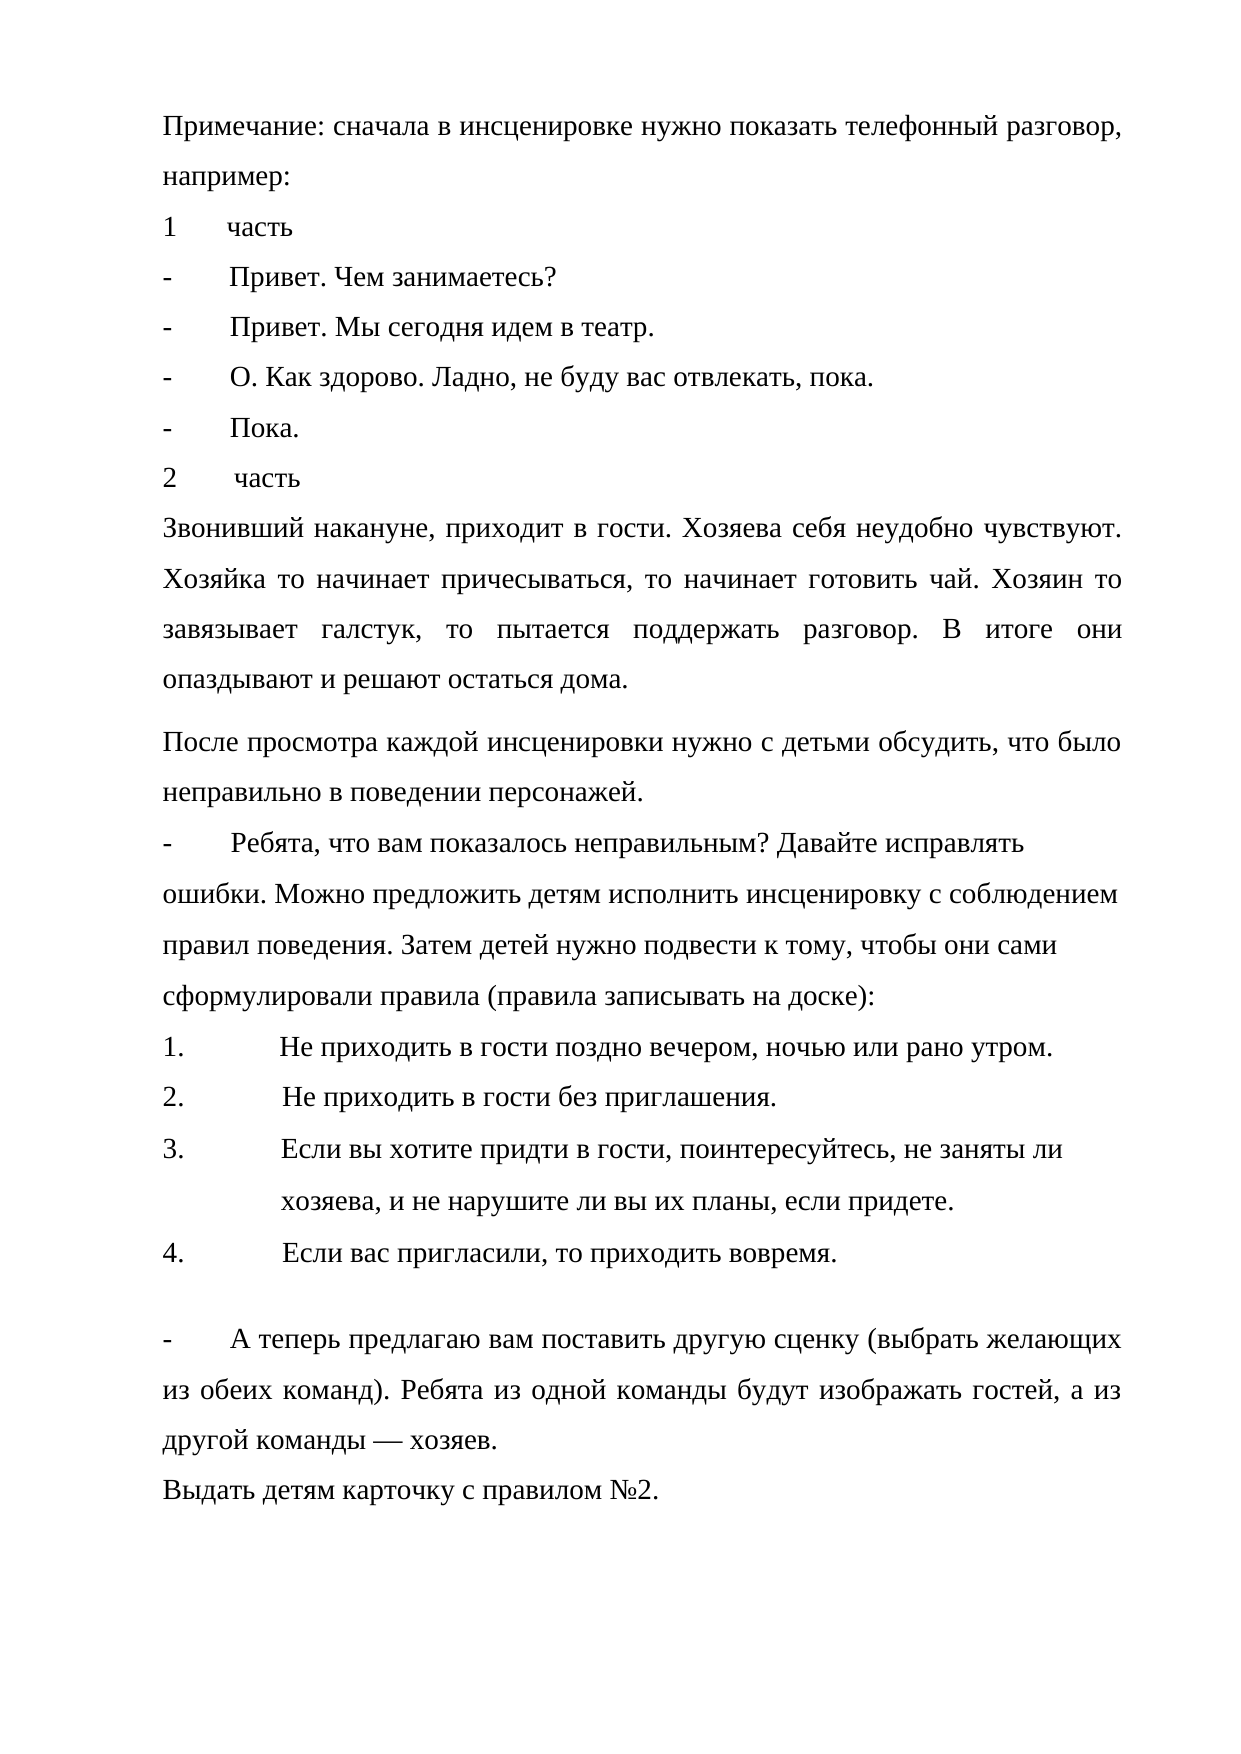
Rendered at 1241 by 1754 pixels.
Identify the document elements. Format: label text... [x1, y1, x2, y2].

text Выдать детям карточку с правилом №2. [162, 1472, 1123, 1506]
list А теперь предлагаю вам поставить другую сценку (выбрать желающих из обеих команд). Ребята из одной команды будут изображать гостей, а из другой команды — хозяев. [162, 1321, 1123, 1456]
list Если вас пригласили, то приходить вовремя. [162, 1221, 1123, 1273]
text Звонивший накануне, приходит в гости. Хозяева себя неудобно чувствуют. Хозяйка то начинает причесываться, то начинает готовить чай. Хозяин то завязывает галстук, то пытается поддержать разговор. В итоге они опаздывают и решают остаться дома. [162, 511, 1123, 695]
list Привет. Чем занимаетесь? [162, 259, 1123, 292]
list Если вы хотите придти в гости, поинтересуйтесь, не заняты ли хозяева, и не нарушите ли вы их планы, если придете. [162, 1117, 1123, 1221]
list Не приходить в гости без приглашения. [162, 1066, 1123, 1117]
list Привет. Мы сегодня идем в театр. [162, 309, 1123, 343]
list Ребята, что вам показалось неправильным? Давайте исправлять ошибки. Можно предложить детям исполнить инсценировку с соблюдением правил поведения. Затем детей нужно подвести к тому, чтобы они сами сформулировали правила (правила записывать на доске): [162, 812, 1123, 1015]
list часть [162, 209, 1123, 242]
list О. Как здорово. Ладно, не буду вас отвлекать, пока. [162, 359, 1123, 393]
text После просмотра каждой инсценировки нужно с детьми обсудить, что было неправильно в поведении персонажей. [162, 712, 1123, 812]
list часть [162, 460, 1123, 494]
list Не приходить в гости поздно вечером, ночью или рано утром. [162, 1015, 1123, 1066]
text Примечание: сначала в инсценировке нужно показать телефонный разговор, например: [162, 108, 1123, 192]
list Пока. [162, 410, 1123, 443]
